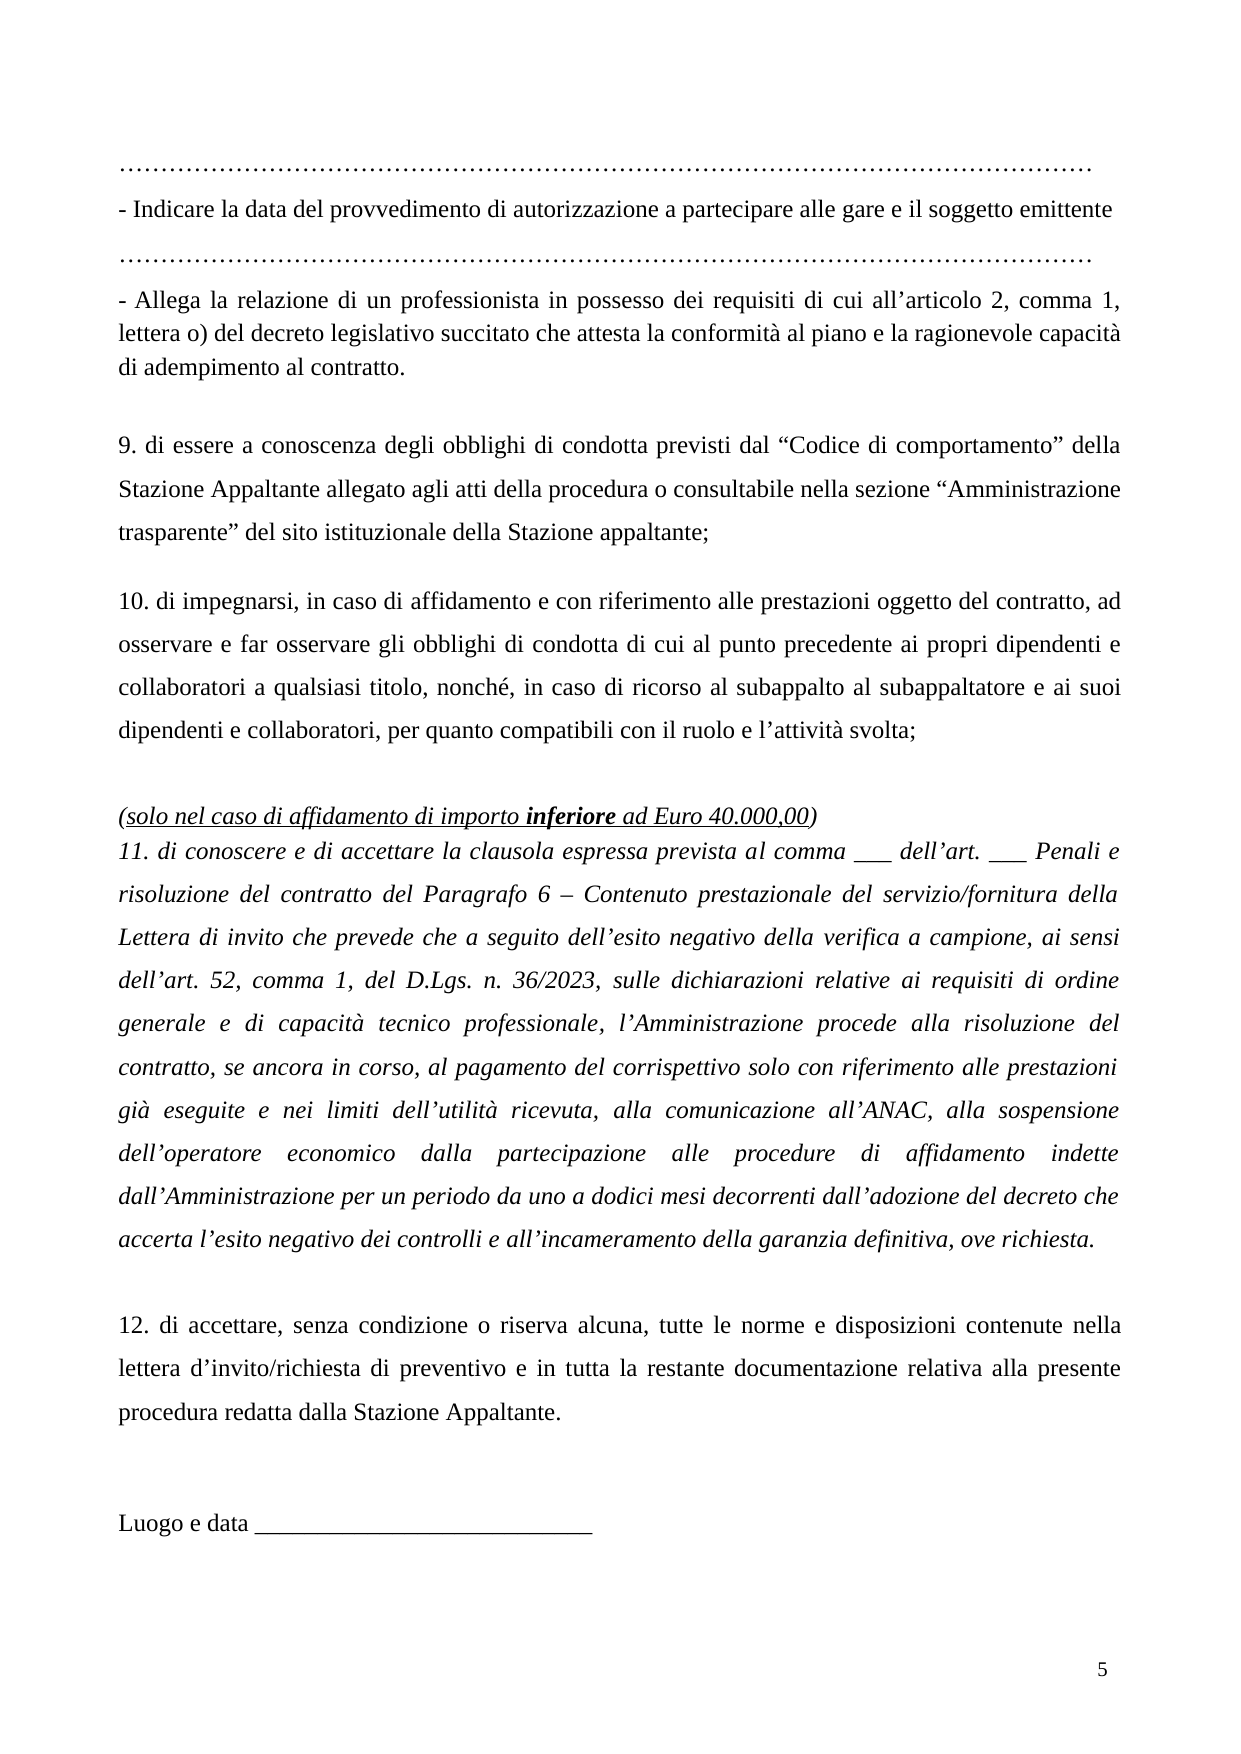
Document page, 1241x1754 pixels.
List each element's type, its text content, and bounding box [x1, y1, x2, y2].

text - Indicare la data del provvedimento di autorizzazione a partecipare alle gare e il soggetto emittente [118, 194, 1122, 222]
text Luogo e data ___________________________ [118, 1508, 1122, 1537]
text 12. di accettare, senza condizione o riserva alcuna, tutte le norme e disposizioni contenute nella lettera d’invito/richiesta di preventivo e in tutta la restante documentazione relativa alla presente procedura redatta dalla Stazione Appaltante. [118, 1310, 1122, 1425]
text (solo nel caso di affidamento di importo inferiore ad Euro 40.000,00) [118, 801, 1122, 830]
text - Allega la relazione di un professionista in possesso dei requisiti di cui all’articolo 2, comma 1, lettera o) del decreto legislativo succitato che attesta la conformità al piano e la ragionevole capacità di adempimento al contratto. [118, 286, 1122, 380]
text ……………………………………………………………………………………………………… [118, 239, 1122, 268]
text 9. di essere a conoscenza degli obblighi di condotta previsti dal “Codice di comportamento” della Stazione Appaltante allegato agli atti della procedura o consultabile nella sezione “Amministrazione trasparente” del sito istituzionale della Stazione appaltante; [118, 431, 1122, 546]
text 11. di conoscere e di accettare la clausola espressa prevista al comma ___ dell’art. ___ Penali e risoluzione del contratto del Paragrafo 6 – Contenuto prestazionale del servizio/fornitura della Lettera di invito che prevede che a seguito dell’esito negativo della verifica a campione, ai sensi dell’art. 52, comma 1, del D.Lgs. n. 36/2023, sulle dichiarazioni relative ai requisiti di ordine generale e di capacità tecnico professionale, l’Amministrazione procede alla risoluzione del contratto, se ancora in corso, al pagamento del corrispettivo solo con riferimento alle prestazioni già eseguite e nei limiti dell’utilità ricevuta, alla comunicazione all’ANAC, alla sospensione dell’operatore economico dalla partecipazione alle procedure di affidamento indette dall’Amministrazione per un periodo da uno a dodici mesi decorrenti dall’adozione del decreto che accerta l’esito negativo dei controlli e all’incameramento della garanzia definitiva, ove richiesta. [118, 836, 1122, 1253]
text ……………………………………………………………………………………………………… [118, 148, 1122, 176]
text 10. di impegnarsi, in caso di affidamento e con riferimento alle prestazioni oggetto del contratto, ad osservare e far osservare gli obblighi di condotta di cui al punto precedente ai propri dipendenti e collaboratori a qualsiasi titolo, nonché, in caso di ricorso al subappalto al subappaltatore e ai suoi dipendenti e collaboratori, per quanto compatibili con il ruolo e l’attività svolta; [118, 586, 1122, 744]
